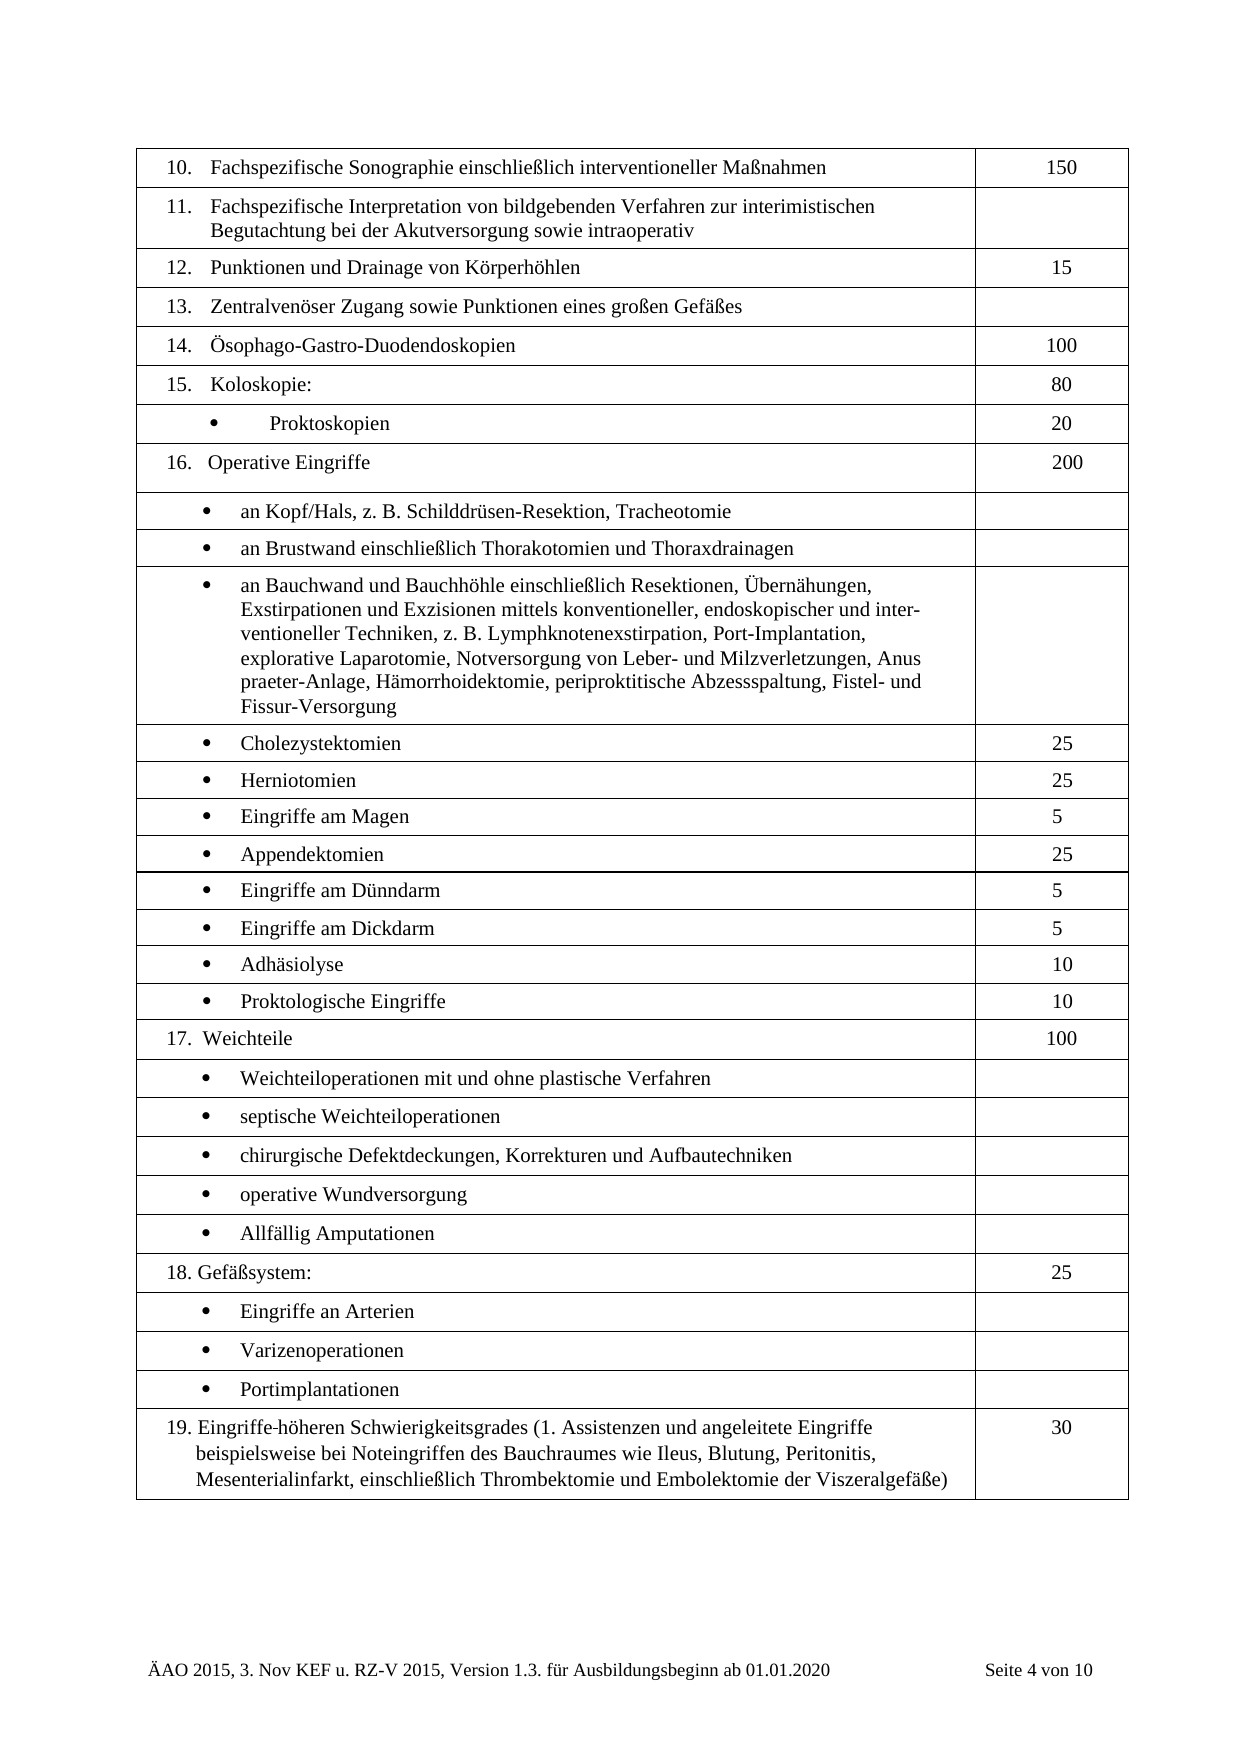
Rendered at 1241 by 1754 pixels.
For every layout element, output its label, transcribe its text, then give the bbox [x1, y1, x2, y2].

table_cell 17. Weichteile [137, 1020, 975, 1058]
table_cell Eingriffe am Dickdarm [137, 910, 975, 945]
table_cell 15 [976, 249, 1128, 287]
table_cell Weichteiloperationen mit und ohne plastische Verfahren [137, 1060, 975, 1097]
table_cell [976, 288, 1128, 326]
table_cell 19. Eingriffe höheren Schwierigkeitsgrades (1. Assistenzen und angeleitete Eingriffe beispielsweise bei Noteingriffen des Bauchraumes wie Ileus, Blutung, Peritonitis, Mesenterialinfarkt, einschließlich Thrombektomie und Embolektomie der Viszeralgefäße) [137, 1409, 975, 1499]
table_cell [976, 493, 1128, 529]
table_cell [976, 188, 1128, 248]
table_cell Fachspezifische Sonographie einschließlich interventioneller Maßnahmen [137, 149, 975, 187]
table_cell [976, 1098, 1128, 1136]
table_cell Ösophago-Gastro-Duodendoskopien [137, 327, 975, 365]
table_cell 25 [976, 1254, 1128, 1292]
table_cell Eingriffe am Magen [137, 799, 975, 834]
table_cell an Kopf/Hals, z. B. Schilddrüsen-Resektion, Tracheotomie [137, 493, 975, 529]
table_cell 18. Gefäßsystem: [137, 1254, 975, 1292]
table_cell [976, 1371, 1128, 1408]
table_cell 20 [976, 405, 1128, 443]
table_cell an Brustwand einschließlich Thorakotomien und Thoraxdrainagen [137, 530, 975, 566]
table_cell 100 [976, 1020, 1128, 1058]
table_cell septische Weichteiloperationen [137, 1098, 975, 1136]
table_cell 25 [976, 762, 1128, 797]
table_cell Varizenoperationen [137, 1332, 975, 1369]
table_cell 80 [976, 366, 1128, 404]
table_cell 16. Operative Eingriffe [137, 444, 975, 492]
table_cell 10 [976, 984, 1128, 1019]
table_cell 25 [976, 836, 1128, 871]
table_cell Adhäsiolyse [137, 946, 975, 982]
table_cell [976, 530, 1128, 566]
table_cell [976, 1176, 1128, 1214]
table_cell 200 [976, 444, 1128, 492]
table_cell Cholezystektomien [137, 725, 975, 761]
table_cell an Bauchwand und Bauchhöhle einschließlich Resektionen, Übernähungen, Exstirpationen und Exzisionen mittels konventioneller, endoskopischer und inter-ventioneller Techniken, z. B. Lymphknotenexstirpation, Port-Implantation, explorative Laparotomie, Notversorgung von Leber- und Milzverletzungen, Anus praeter-Anlage, Hämorrhoidektomie, periproktitische Abzessspaltung, Fistel- und Fissur-Versorgung [137, 567, 975, 723]
table_cell Appendektomien [137, 836, 975, 871]
table_cell Proktoskopien [137, 405, 975, 443]
table_cell Punktionen und Drainage von Körperhöhlen [137, 249, 975, 287]
table_cell Koloskopie: [137, 366, 975, 404]
table_cell [976, 1293, 1128, 1331]
table_cell [976, 1060, 1128, 1097]
table_cell [976, 567, 1128, 723]
table_cell [976, 1332, 1128, 1369]
table_cell 150 [976, 149, 1128, 187]
table_cell [976, 1137, 1128, 1175]
table_cell 5 [976, 799, 1128, 834]
table_cell chirurgische Defektdeckungen, Korrekturen und Aufbautechniken [137, 1137, 975, 1175]
table_cell Allfällig Amputationen [137, 1215, 975, 1253]
table_cell Zentralvenöser Zugang sowie Punktionen eines großen Gefäßes [137, 288, 975, 326]
table_cell Portimplantationen [137, 1371, 975, 1408]
table_cell Eingriffe am Dünndarm [137, 873, 975, 908]
table_cell operative Wundversorgung [137, 1176, 975, 1214]
table_cell 100 [976, 327, 1128, 365]
table_cell 25 [976, 725, 1128, 761]
table_cell Eingriffe an Arterien [137, 1293, 975, 1331]
table_cell Herniotomien [137, 762, 975, 797]
table_cell Fachspezifische Interpretation von bildgebenden Verfahren zur interimistischen Begutachtung bei der Akutversorgung sowie intraoperativ [137, 188, 975, 248]
table_cell 10 [976, 946, 1128, 982]
table_cell Proktologische Eingriffe [137, 984, 975, 1019]
table_cell 30 [976, 1409, 1128, 1499]
table_cell 5 [976, 910, 1128, 945]
table_cell 5 [976, 873, 1128, 908]
table_cell [976, 1215, 1128, 1253]
